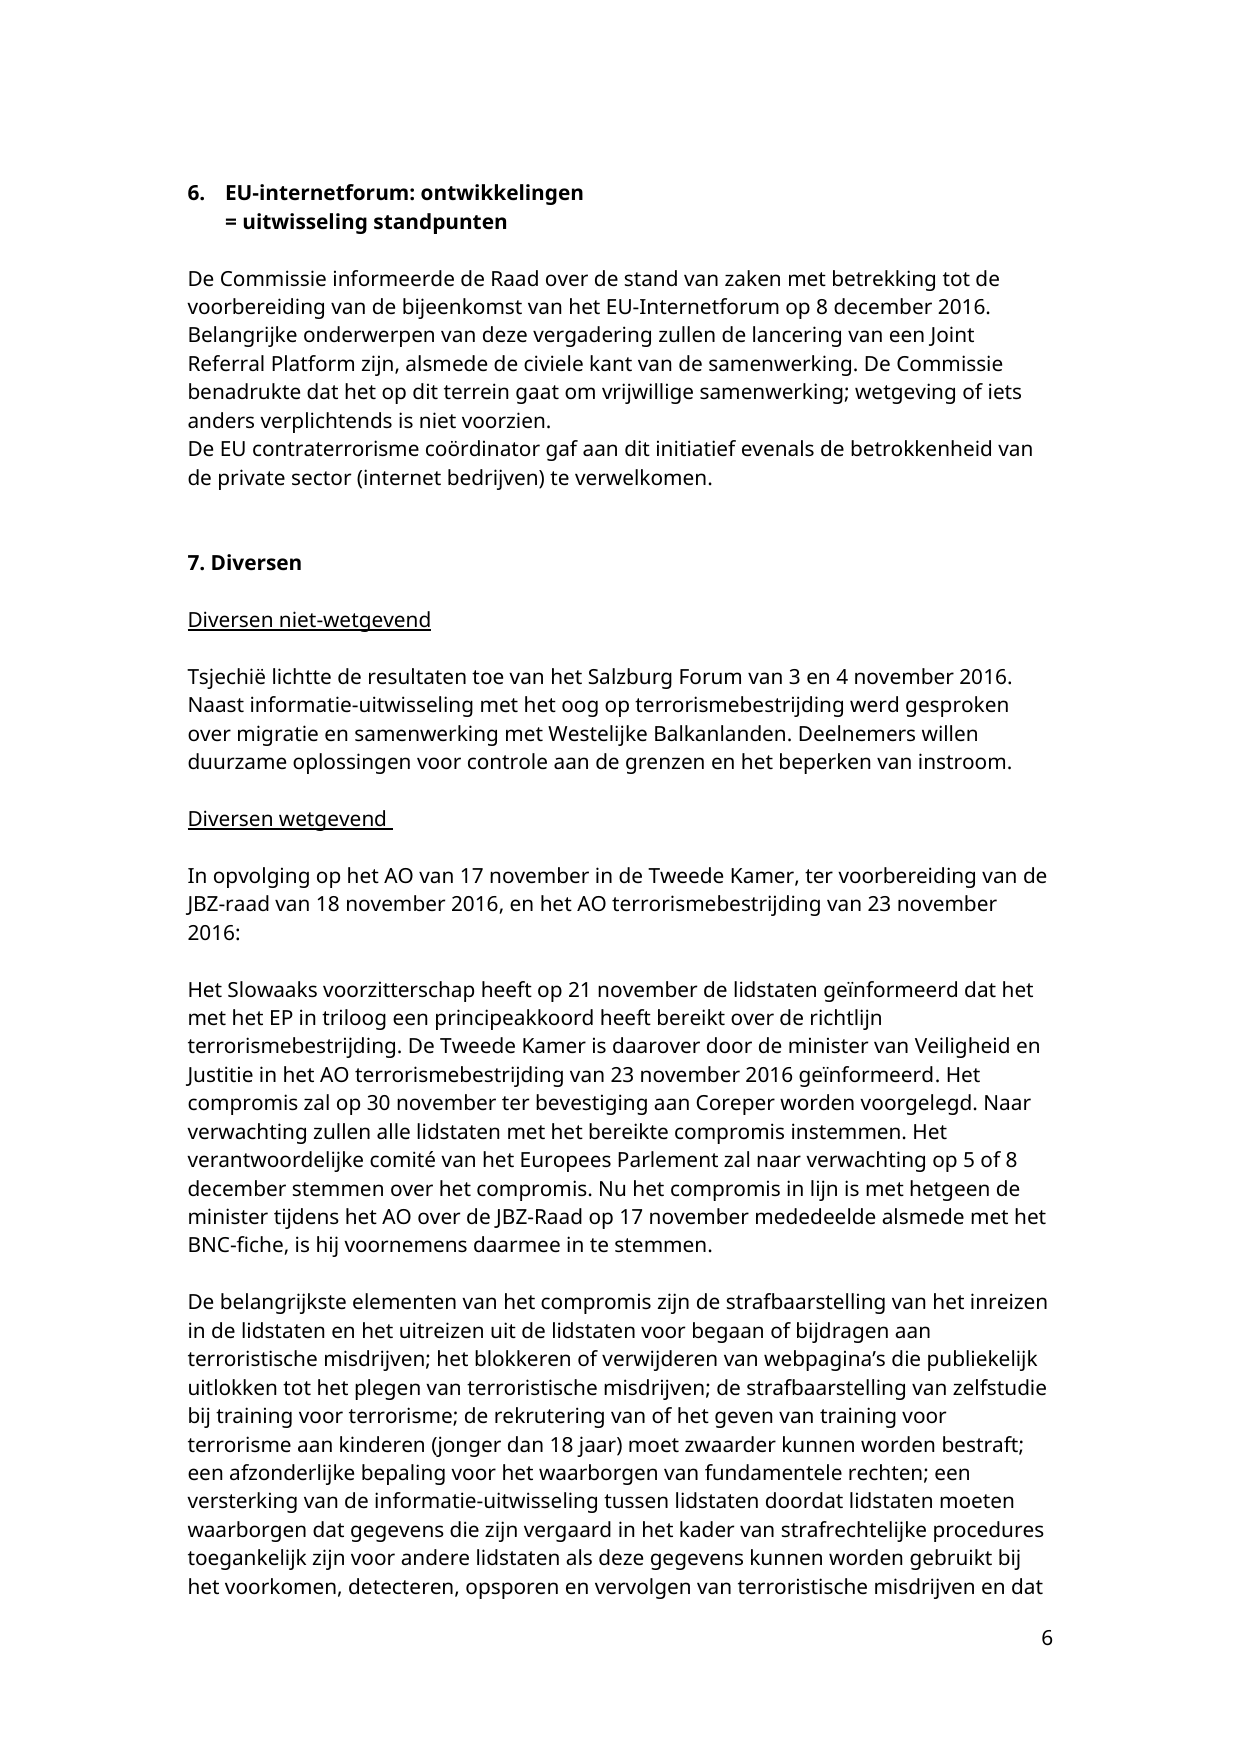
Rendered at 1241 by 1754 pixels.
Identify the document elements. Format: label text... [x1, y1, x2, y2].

text In opvolging op het AO van 17 november in de Tweede Kamer, ter voorbereiding van de JBZ-raad van 18 november 2016, en het AO terrorismebestrijding van 23 november 2016: [187, 861, 1053, 946]
text De Commissie informeerde de Raad over de stand van zaken met betrekking tot de voorbereiding van de bijeenkomst van het EU-Internetforum op 8 december 2016. Belangrijke onderwerpen van deze vergadering zullen de lancering van een Joint Referral Platform zijn, alsmede de civiele kant van de samenwerking. De Commissie benadrukte dat het op dit terrein gaat om vrijwillige samenwerking; wetgeving of iets anders verplichtends is niet voorzien. [187, 264, 1053, 434]
text Diversen wetgevend [187, 804, 1053, 832]
text Diversen niet-wetgevend [187, 605, 1053, 633]
list EU-internetforum: ontwikkelingen [187, 178, 1053, 207]
text 7. Diversen [187, 548, 1053, 577]
text = uitwisseling standpunten [225, 207, 1053, 235]
text De EU contraterrorisme coördinator gaf aan dit initiatief evenals de betrokkenheid van de private sector (internet bedrijven) te verwelkomen. [187, 434, 1053, 491]
text Het Slowaaks voorzitterschap heeft op 21 november de lidstaten geïnformeerd dat het met het EP in triloog een principeakkoord heeft bereikt over de richtlijn terrorismebestrijding. De Tweede Kamer is daarover door de minister van Veiligheid en Justitie in het AO terrorismebestrijding van 23 november 2016 geïnformeerd. Het compromis zal op 30 november ter bevestiging aan Coreper worden voorgelegd. Naar verwachting zullen alle lidstaten met het bereikte compromis instemmen. Het verantwoordelijke comité van het Europees Parlement zal naar verwachting op 5 of 8 december stemmen over het compromis. Nu het compromis in lijn is met hetgeen de minister tijdens het AO over de JBZ-Raad op 17 november mededeelde alsmede met het BNC-fiche, is hij voornemens daarmee in te stemmen. [187, 975, 1053, 1259]
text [187, 1287, 1053, 1600]
text Tsjechië lichtte de resultaten toe van het Salzburg Forum van 3 en 4 november 2016. Naast informatie-uitwisseling met het oog op terrorismebestrijding werd gesproken over migratie en samenwerking met Westelijke Balkanlanden. Deelnemers willen duurzame oplossingen voor controle aan de grenzen en het beperken van instroom. [187, 662, 1053, 776]
